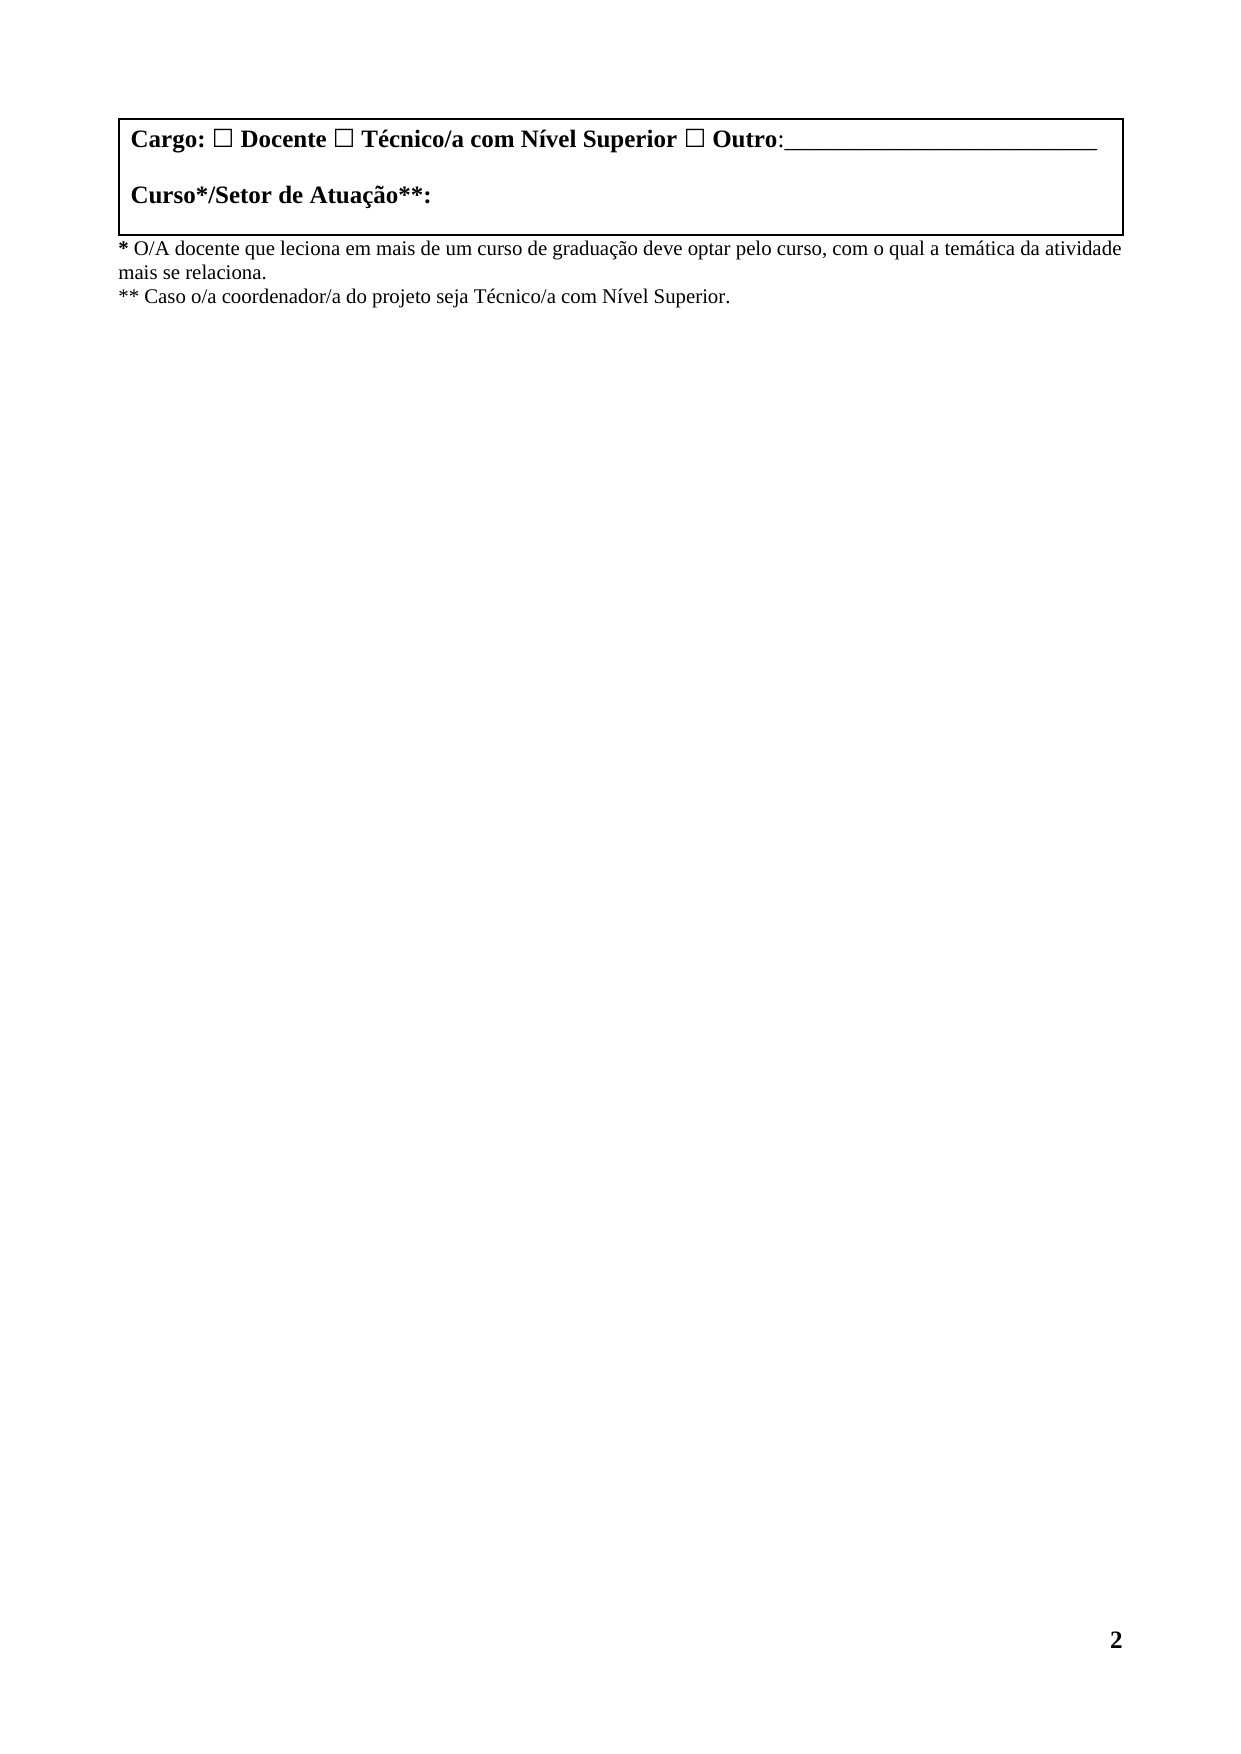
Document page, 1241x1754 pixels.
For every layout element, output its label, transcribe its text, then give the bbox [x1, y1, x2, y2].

text * O/A docente que leciona em mais de um curso de graduação deve optar pelo curso, com o qual a temática da atividade mais se relaciona. [118, 236, 1122, 284]
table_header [120, 120, 1122, 234]
text ** Caso o/a coordenador/a do projeto seja Técnico/a com Nível Superior. [118, 284, 1122, 308]
